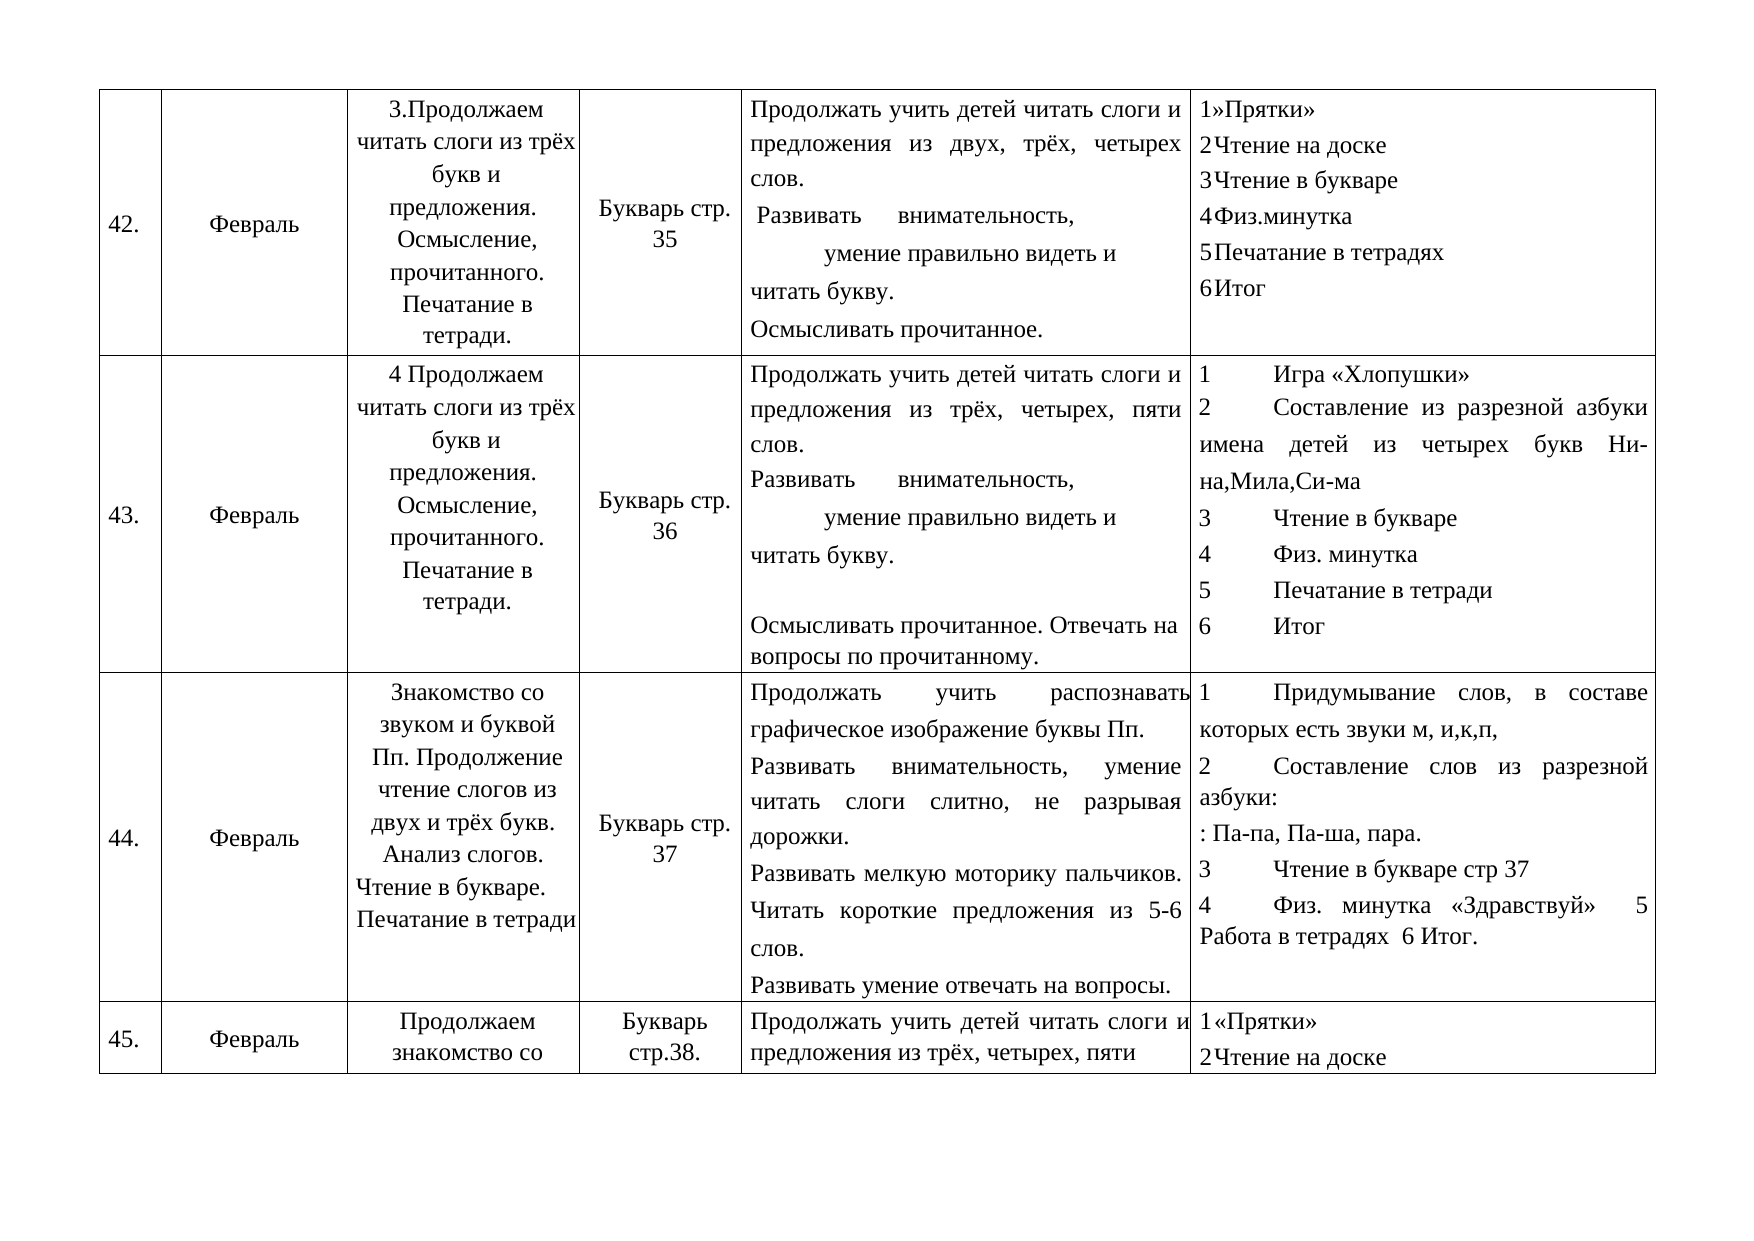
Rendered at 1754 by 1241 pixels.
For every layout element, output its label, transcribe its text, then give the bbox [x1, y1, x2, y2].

table_cell 44. [100, 673, 161, 1001]
table_cell Февраль [162, 356, 347, 672]
table_cell 45. [100, 1002, 161, 1073]
table_cell 4 Продолжаем читать слоги из трёх букв и предложения. Осмысление, прочитанного. Печатание в тетради. [348, 356, 579, 672]
table_cell 42. [100, 90, 161, 355]
table_cell Февраль [162, 673, 347, 1001]
table_cell Придумывание слов, в составе которых есть звуки м, и,к,п, Составление слов из разрезной азбуки: : Па-па, Па-ша, пара. Чтение в букваре стр 37 Физ. минутка «Здравствуй» 5 Работа в тетрадях 6 Итог. [1191, 673, 1655, 1001]
table_cell Продолжать учить распознавать графическое изображение буквы Пп. Развивать внимательность, умение читать слоги слитно, не разрывая дорожки. Развивать мелкую моторику пальчиков. Читать короткие предложения из 5-6 слов. Развивать умение отвечать на вопросы. [742, 673, 1190, 1001]
table_cell 3.Продолжаем читать слоги из трёх букв и предложения. Осмысление, прочитанного. Печатание в тетради. [348, 90, 579, 355]
table_cell Букварь стр. 36 [580, 356, 741, 672]
table_cell Букварь стр. 35 [580, 90, 741, 355]
table_cell Букварь стр.38. [580, 1002, 741, 1073]
table_cell Февраль [162, 1002, 347, 1073]
table_cell Продолжаем знакомство со [348, 1002, 579, 1073]
table_cell Продолжать учить детей читать слоги и предложения из трёх, четырех, пяти слов. Развивать внимательность, умение правильно видеть и читать букву. Осмысливать прочитанное. Отвечать на вопросы по прочитанному. [742, 356, 1190, 672]
table_cell Продолжать учить детей читать слоги и предложения из двух, трёх, четырех слов. Развивать внимательность, умение правильно видеть и читать букву. Осмысливать прочитанное. [742, 90, 1190, 355]
table_cell Игра «Хлопушки» Составление из разрезной азбуки имена детей из четырех букв Ни-на,Мила,Си-ма Чтение в букваре Физ. минутка Печатание в тетради Итог [1191, 356, 1655, 672]
table_cell «Прятки» Чтение на доске [1191, 1002, 1655, 1073]
table_cell Букварь стр. 37 [580, 673, 741, 1001]
table_cell Знакомство со звуком и буквой Пп. Продолжение чтение слогов из двух и трёх букв. Анализ слогов. Чтение в букваре. Печатание в тетради [348, 673, 579, 1001]
table_cell 43. [100, 356, 161, 672]
table_cell Февраль [162, 90, 347, 355]
table_cell Продолжать учить детей читать слоги и предложения из трёх, четырех, пяти [742, 1002, 1190, 1073]
table_cell 1»Прятки» Чтение на доске Чтение в букваре Физ.минутка Печатание в тетрадях Итог [1191, 90, 1655, 355]
